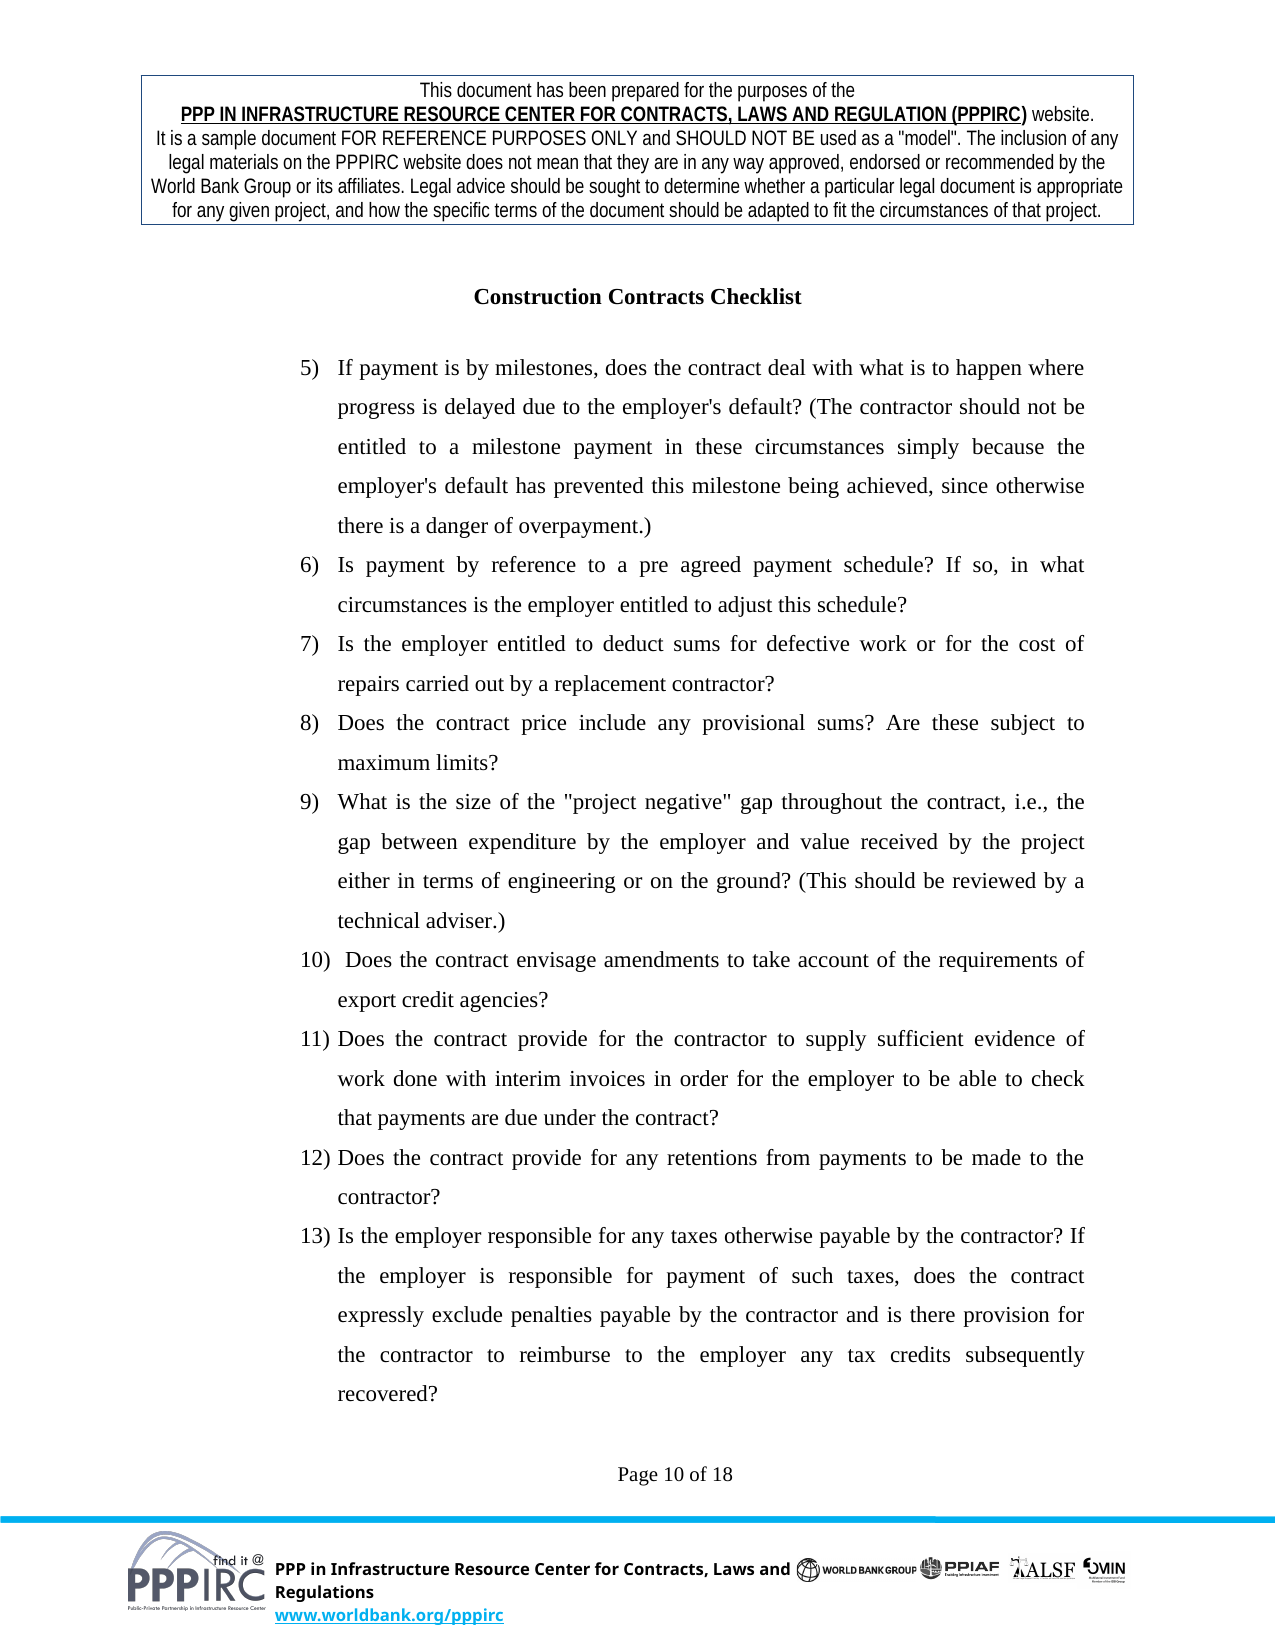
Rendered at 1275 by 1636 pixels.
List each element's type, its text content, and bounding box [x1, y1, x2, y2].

list Does the contract provide for any retentions from payments to be made to the contractor? [300, 1143, 1086, 1209]
list Does the contract provide for the contractor to supply sufficient evidence of work done with interim invoices in order for the employer to be able to check that payments are due under the contract? [300, 1025, 1086, 1130]
picture [1076, 1551, 1132, 1589]
list Is payment by reference to a pre agreed payment schedule? If so, in what circumstances is the employer entitled to adjust this schedule? [300, 551, 1086, 617]
list What is the size of the "project negative" gap throughout the contract, i.e., the gap between expenditure by the employer and value received by the project either in terms of engineering or on the ground? (This should be reviewed by a technical adviser.) [300, 788, 1086, 933]
list Is the employer responsible for any taxes otherwise payable by the contractor? If the employer is responsible for payment of such taxes, does the contract expressly exclude penalties payable by the contractor and is there provision for the contractor to reimburse to the employer any tax credits subsequently recovered? [300, 1222, 1086, 1407]
list Is the employer entitled to deduct sums for defective work or for the cost of repairs carried out by a replacement contractor? [300, 630, 1086, 696]
picture [796, 1553, 1003, 1583]
list Does the contract envisage amendments to take account of the requirements of export credit agencies? [300, 946, 1086, 1012]
list If payment is by milestones, does the contract deal with what is to happen where progress is delayed due to the employer's default? (The contractor should not be entitled to a milestone payment in these circumstances simply because the employer's default has prevented this milestone being achieved, since otherwise there is a danger of overpayment.) [300, 354, 1086, 538]
list Does the contract price include any provisional sums? Are these subject to maximum limits? [300, 709, 1086, 775]
